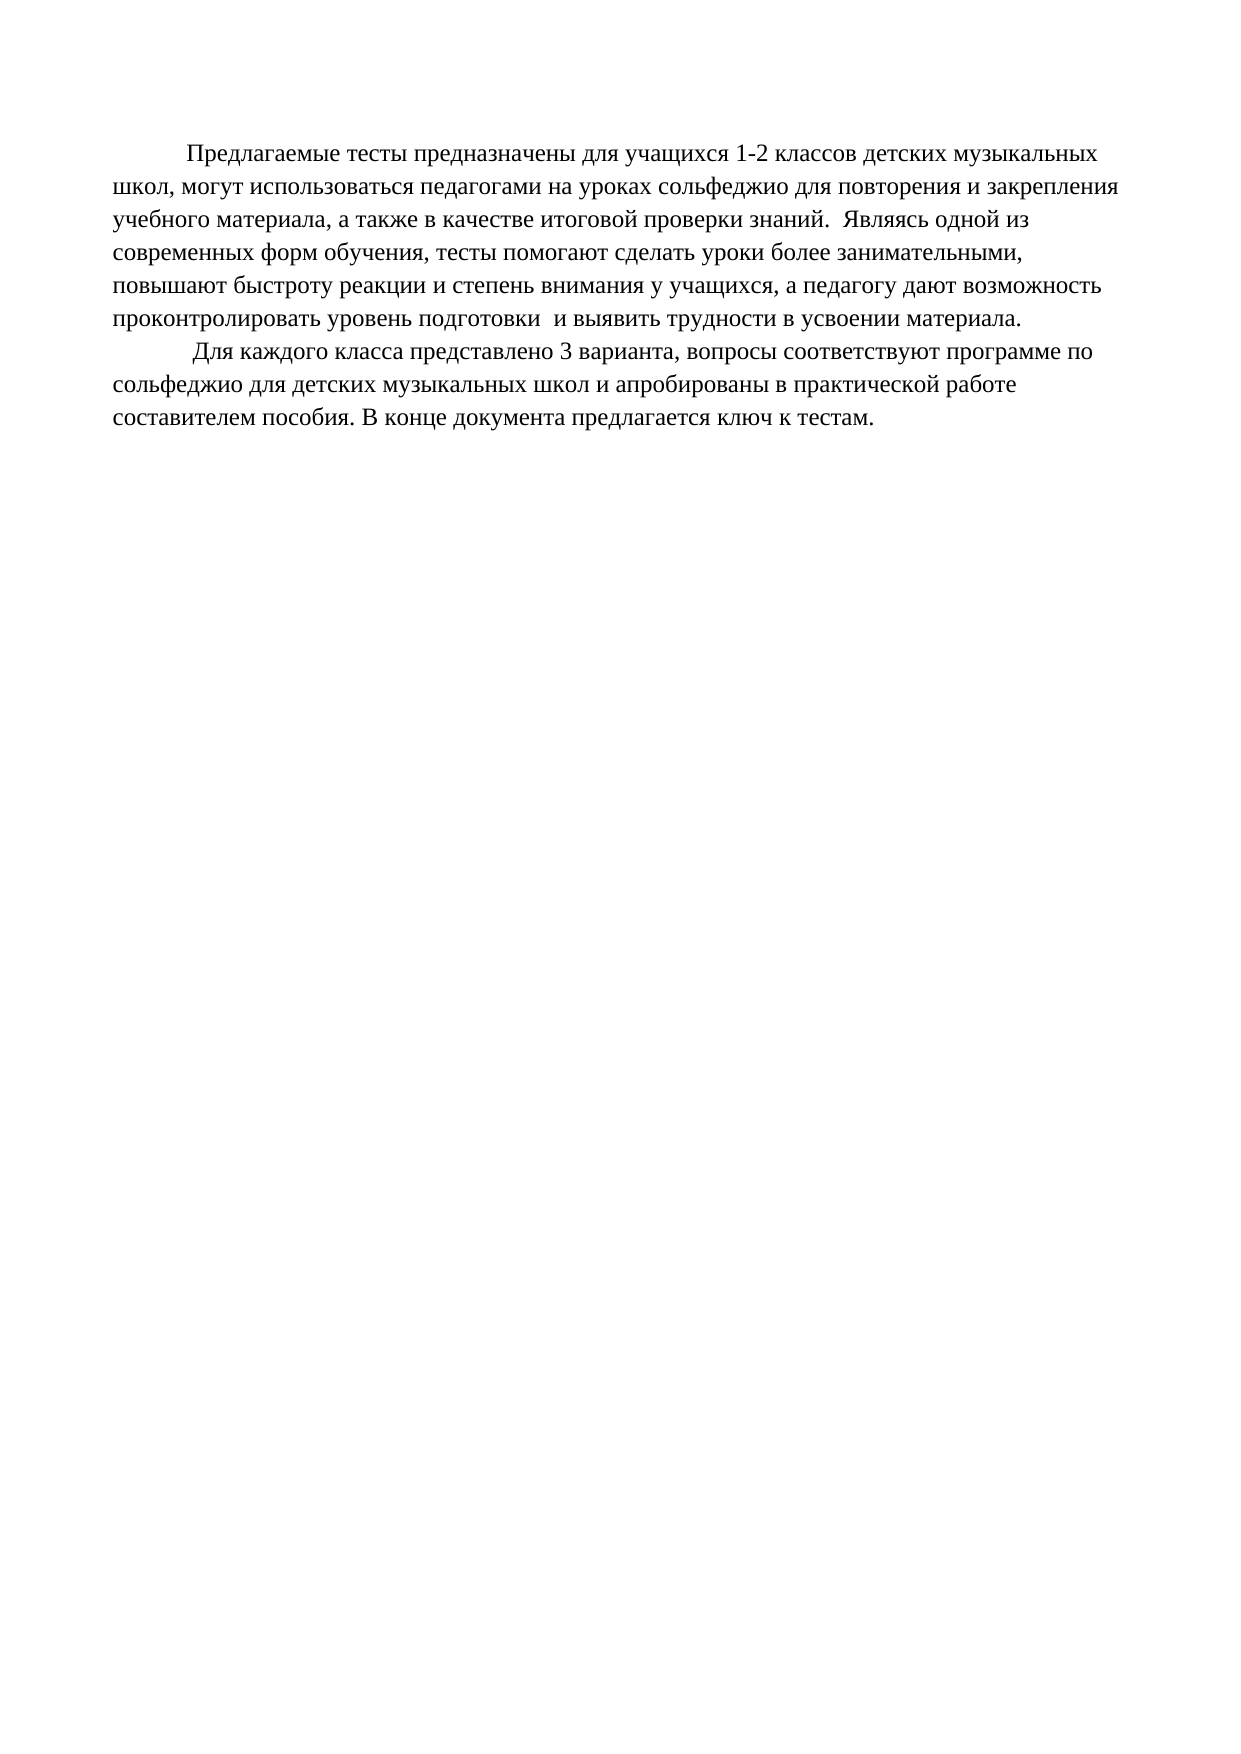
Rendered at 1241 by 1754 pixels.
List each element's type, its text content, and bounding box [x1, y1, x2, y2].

text Предлагаемые тесты предназначены для учащихся 1-2 классов детских музыкальных школ, могут использоваться педагогами на уроках сольфеджио для повторения и закрепления учебного материала, а также в качестве итоговой проверки знаний. Являясь одной из современных форм обучения, тесты помогают сделать уроки более занимательными, повышают быстроту реакции и степень внимания у учащихся, а педагогу дают возможность проконтролировать уровень подготовки и выявить трудности в усвоении материала. [112, 138, 1128, 332]
text Для каждого класса представлено 3 варианта, вопросы соответствуют программе по сольфеджио для детских музыкальных школ и апробированы в практической работе составителем пособия. В конце документа предлагается ключ к тестам. [112, 336, 1128, 431]
